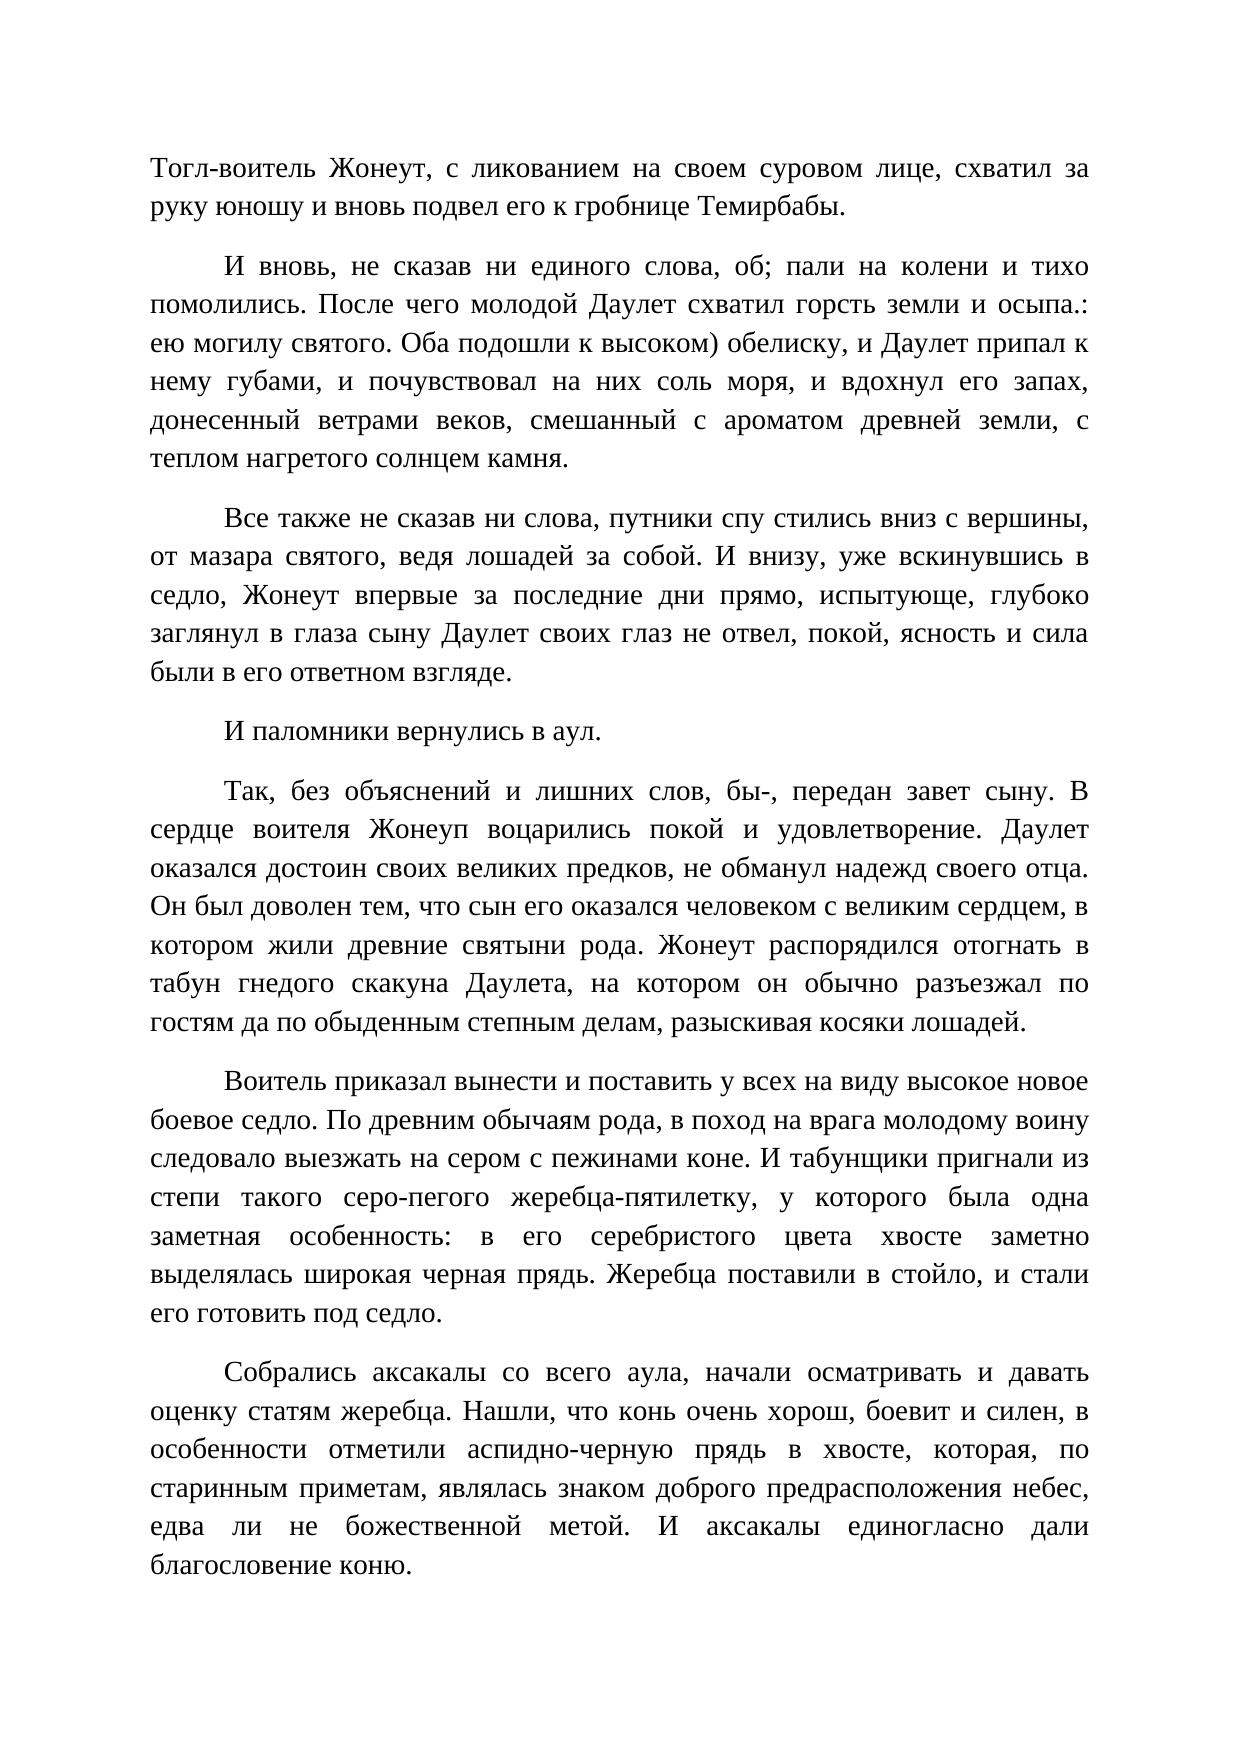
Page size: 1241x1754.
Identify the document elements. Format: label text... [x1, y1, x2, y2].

text И вновь, не сказав ни единого слова, об; пали на колени и тихо помолились. После чего молодой Даулет схватил горсть земли и осыпа.: ею могилу святого. Оба подошли к высоком) обелиску, и Даулет припал к нему губами, и почувствовал на них соль моря, и вдохнул его запах, донесенный ветрами веков, смешанный с ароматом древней земли, с теплом нагретого солнцем камня. [150, 248, 1090, 474]
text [150, 150, 1090, 222]
text И паломники вернулись в аул. [150, 713, 1090, 747]
text Воитель приказал вынести и поставить у всех на виду высокое новое боевое седло. По древним обычаям рода, в поход на врага молодому воину следовало выезжать на сером с пежинами коне. И табунщики пригнали из степи такого серо-пегого жеребца-пятилетку, у которого была одна заметная особенность: в его серебристого цвета хвосте заметно выделялась широкая черная прядь. Жеребца поставили в стойло, и стали его готовить под седло. [150, 1063, 1090, 1328]
text Все также не сказав ни слова, путники спу стились вниз с вершины, от мазара святого, ведя лошадей за собой. И внизу, уже вскинувшись в седло, Жонеут впервые за последние дни прямо, испытующе, глубоко заглянул в глаза сыну Даулет своих глаз не отвел, покой, ясность и сила были в его ответном взгляде. [150, 500, 1090, 688]
text Так, без объяснений и лишних слов, бы-, передан завет сыну. В сердце воителя Жонеуп воцарились покой и удовлетворение. Даулет оказался достоин своих великих предков, не обманул надежд своего отца. Он был доволен тем, что сын его оказался человеком с великим сердцем, в котором жили древние святыни рода. Жонеут распорядился отогнать в табун гнедого скакуна Даулета, на котором он обычно разъезжал по гостям да по обыденным степным делам, разыскивая косяки лошадей. [150, 773, 1090, 1038]
text Собрались аксакалы со всего аула, начали осматривать и давать оценку статям жеребца. Нашли, что конь очень хорош, боевит и силен, в особенности отметили аспидно-черную прядь в хвосте, которая, по старинным приметам, являлась знаком доброго предрасположения небес, едва ли не божественной метой. И аксакалы единогласно дали благословение коню. [150, 1354, 1090, 1580]
